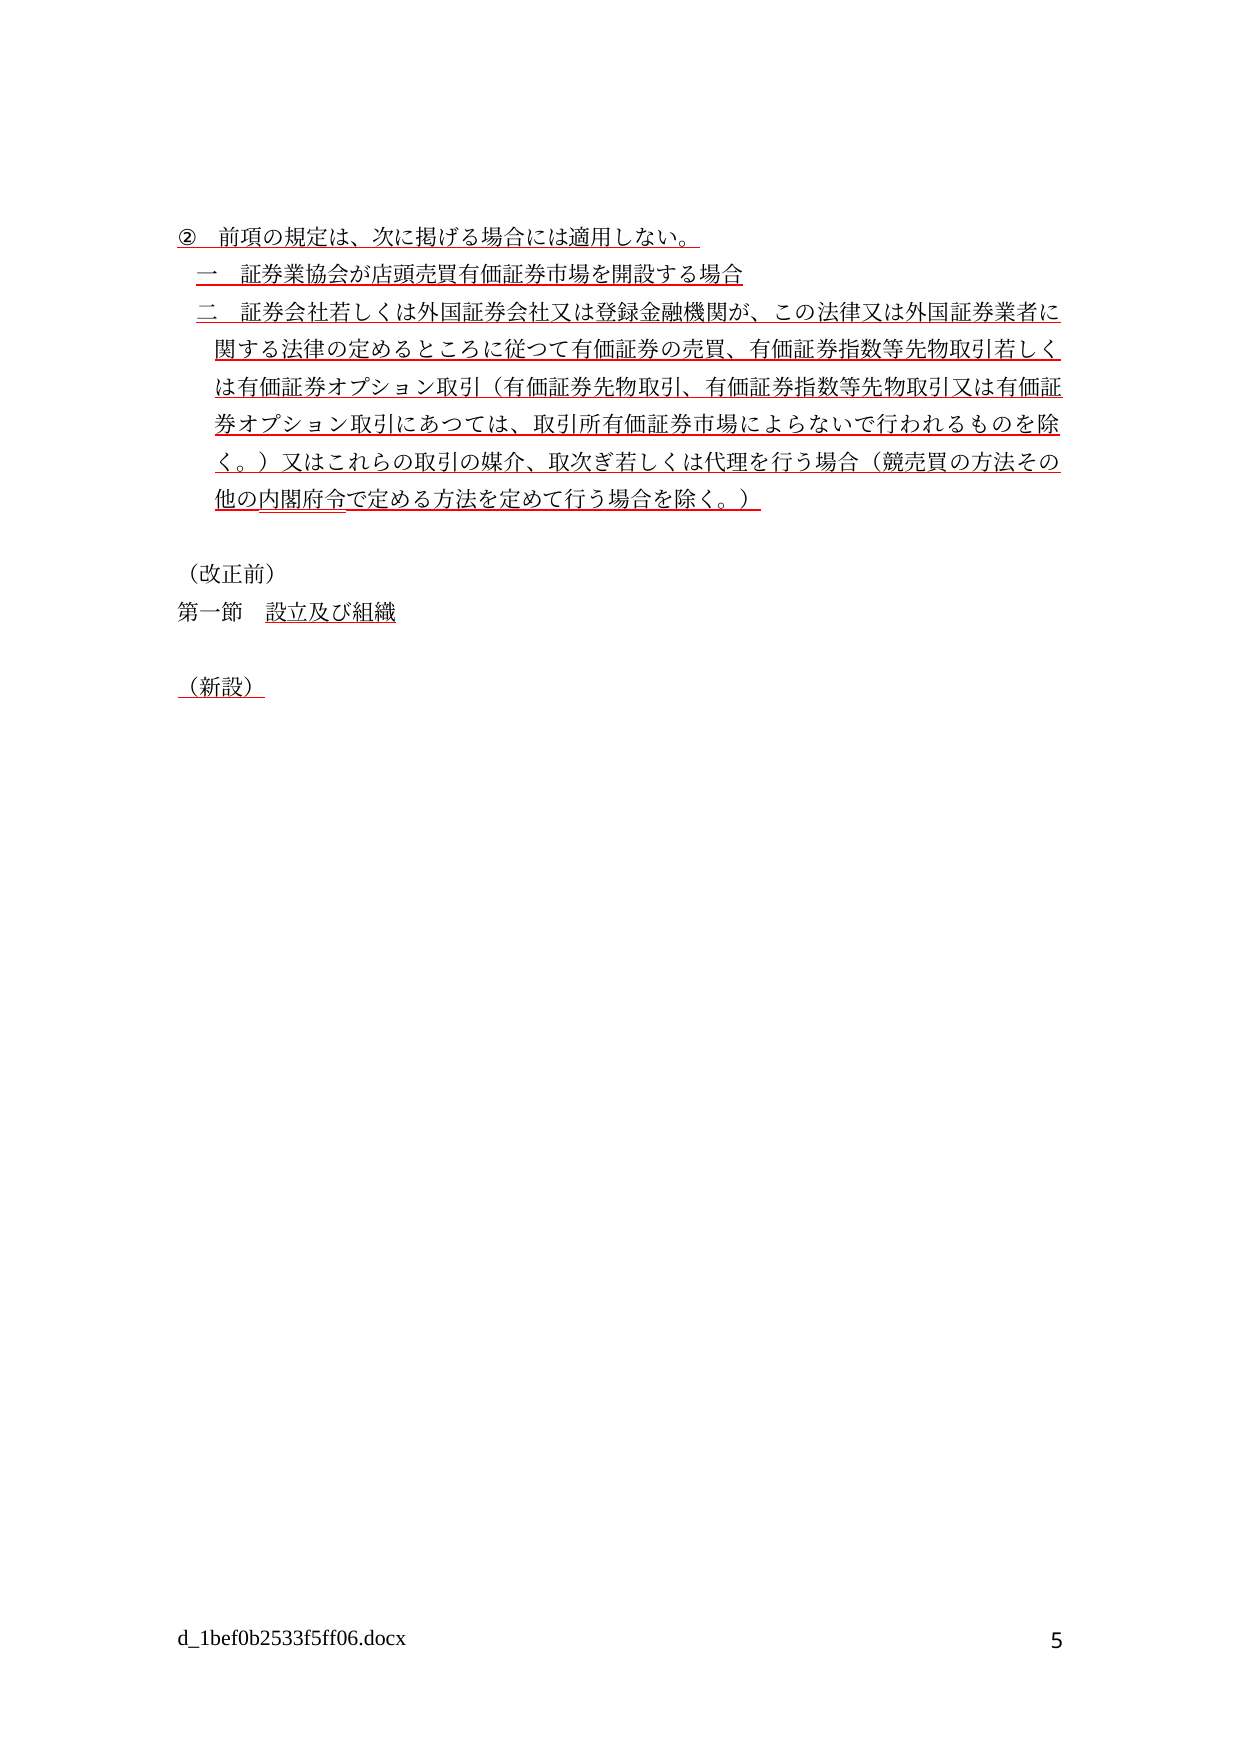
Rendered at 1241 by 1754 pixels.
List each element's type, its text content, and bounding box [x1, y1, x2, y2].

text 一 証券業協会が店頭売買有価証券市場を開設する場合 [196, 254, 1063, 292]
text 第一節 設立及び組織 [177, 592, 1063, 629]
text （改正前） [177, 554, 1063, 592]
text 二 証券会社若しくは外国証券会社又は登録金融機関が、この法律又は外国証券業者に関する法律の定めるところに従つて有価証券の売買、有価証券指数等先物取引若しくは有価証券オプション取引（有価証券先物取引、有価証券指数等先物取引又は有価証券オプション取引にあつては、取引所有価証券市場によらないで行われるものを除く。）又はこれらの取引の媒介、取次ぎ若しくは代理を行う場合（競売買の方法その他の内閣府令で定める方法を定めて行う場合を除く。） [196, 292, 1063, 517]
text （新設） [177, 667, 1063, 704]
text ② 前項の規定は、次に掲げる場合には適用しない。 [177, 217, 1063, 254]
